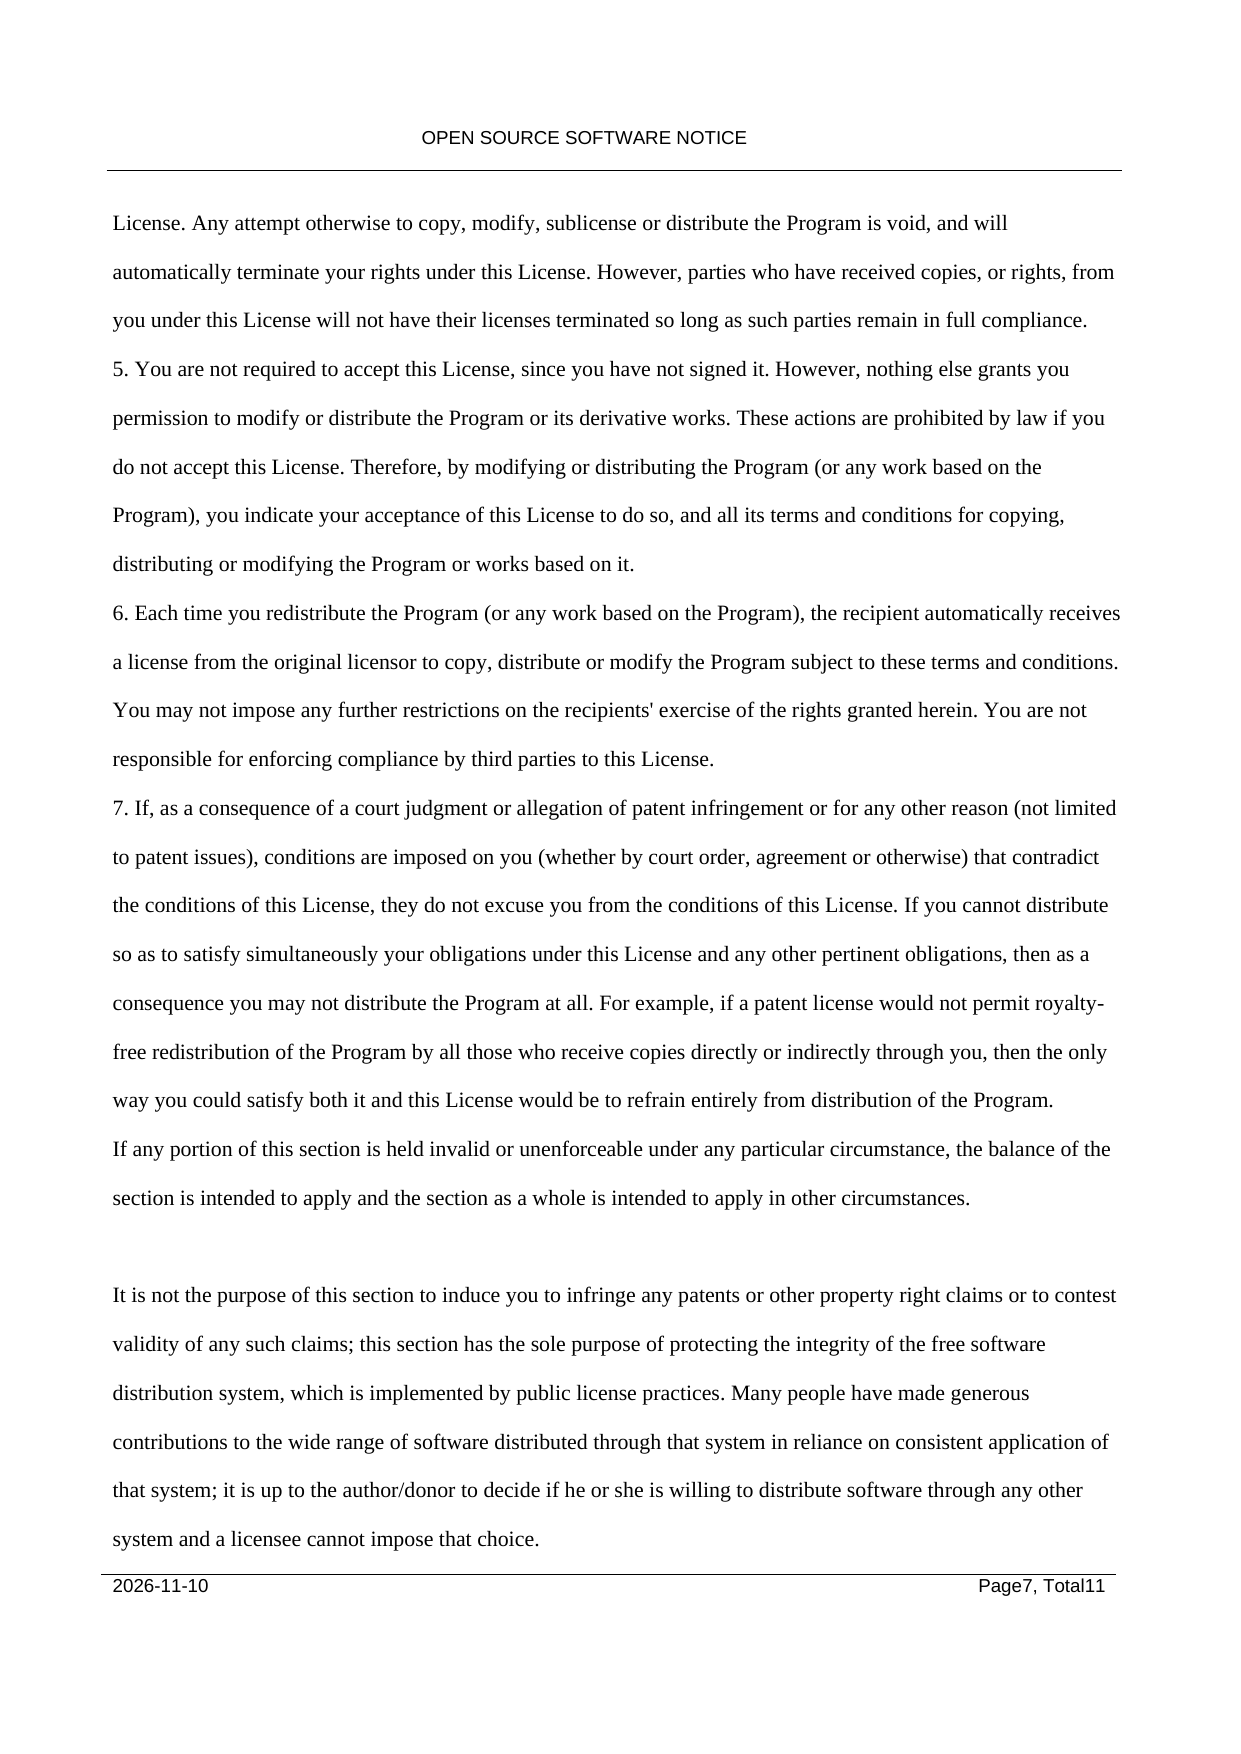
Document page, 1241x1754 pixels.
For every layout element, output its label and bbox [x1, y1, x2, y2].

text [112, 206, 1128, 1555]
